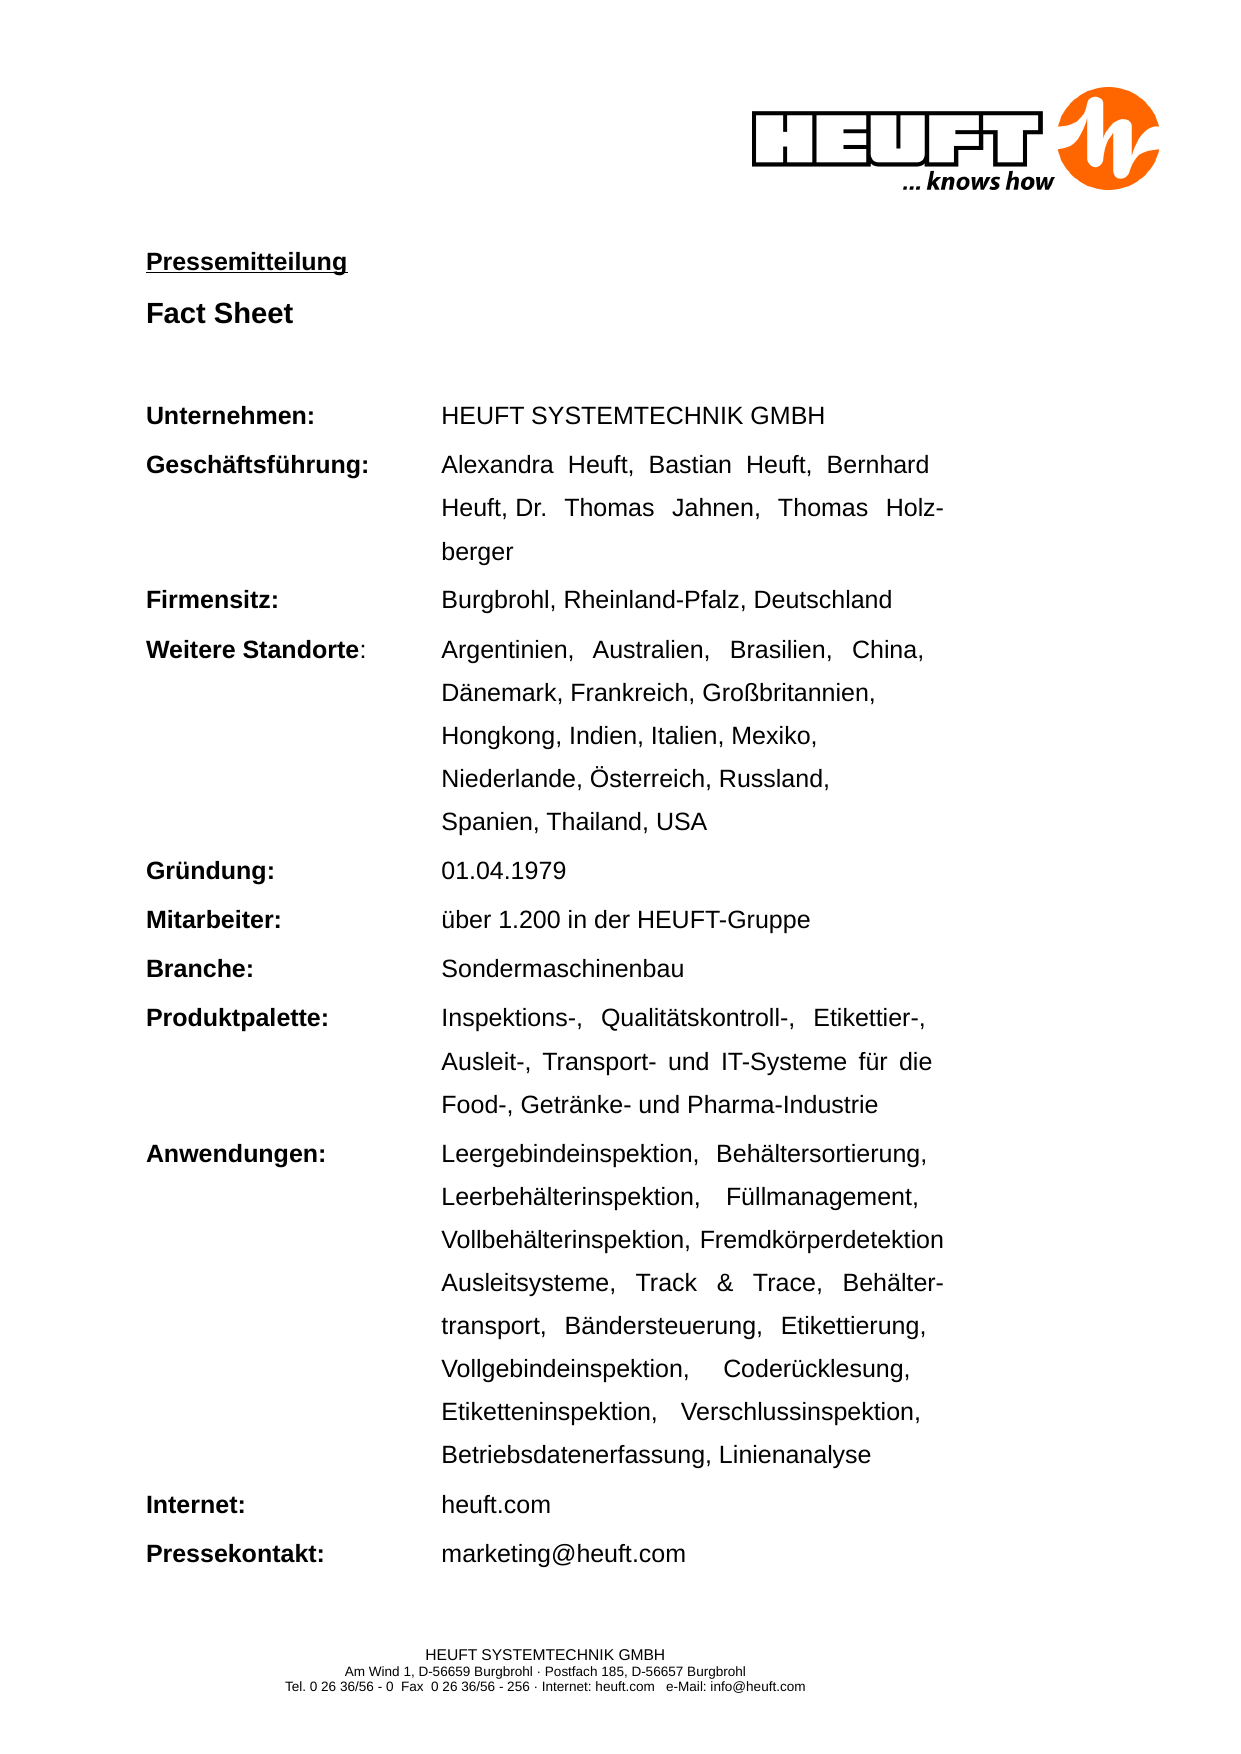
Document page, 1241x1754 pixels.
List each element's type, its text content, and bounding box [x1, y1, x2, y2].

text Pressekontakt: marketing@heuft.com [146, 1539, 944, 1567]
text Weitere Standorte: Argentinien, Australien, Brasilien, China, Dänemark, Frankreich, Großbritannien, Hongkong, Indien, Italien, Mexiko, Niederlande, Österreich, Russland, Spanien, Thailand, USA [146, 634, 944, 836]
text Firmensitz: Burgbrohl, Rheinland-Pfalz, Deutschland [146, 586, 944, 614]
text Pressemitteilung [146, 247, 944, 276]
text Unternehmen: HEUFT SYSTEMTECHNIK GMBH [146, 401, 944, 430]
text Gründung: 01.04.1979 [146, 856, 944, 885]
text Geschäftsführung: Alexandra Heuft, Bastian Heuft, Bernhard Heuft, Dr. Thomas Jahnen, Thomas Holz- berger [146, 450, 944, 565]
text Branche: Sondermaschinenbau [146, 954, 944, 983]
text Fact Sheet [146, 296, 944, 329]
text Internet: heuft.com [146, 1489, 944, 1518]
text Produktpalette: Inspektions-, Qualitätskontroll-, Etikettier-, Ausleit-, Transport- und IT-Systeme für die Food-, Getränke- und Pharma-Industrie [146, 1003, 944, 1118]
text Anwendungen: Leergebindeinspektion, Behältersortierung, Leerbehälterinspektion, Füllmanagement, Vollbehälterinspektion, Fremdkörperdetektion Ausleitsysteme, Track & Trace, Behälter- transport, Bändersteuerung, Etikettierung, Vollgebindeinspektion, Coderücklesung, Etiketteninspektion, Verschlussinspektion, Betriebsdatenerfassung, Linienanalyse [146, 1139, 944, 1469]
text Mitarbeiter: über 1.200 in der HEUFT-Gruppe [146, 905, 944, 934]
picture [118, 75, 1181, 202]
